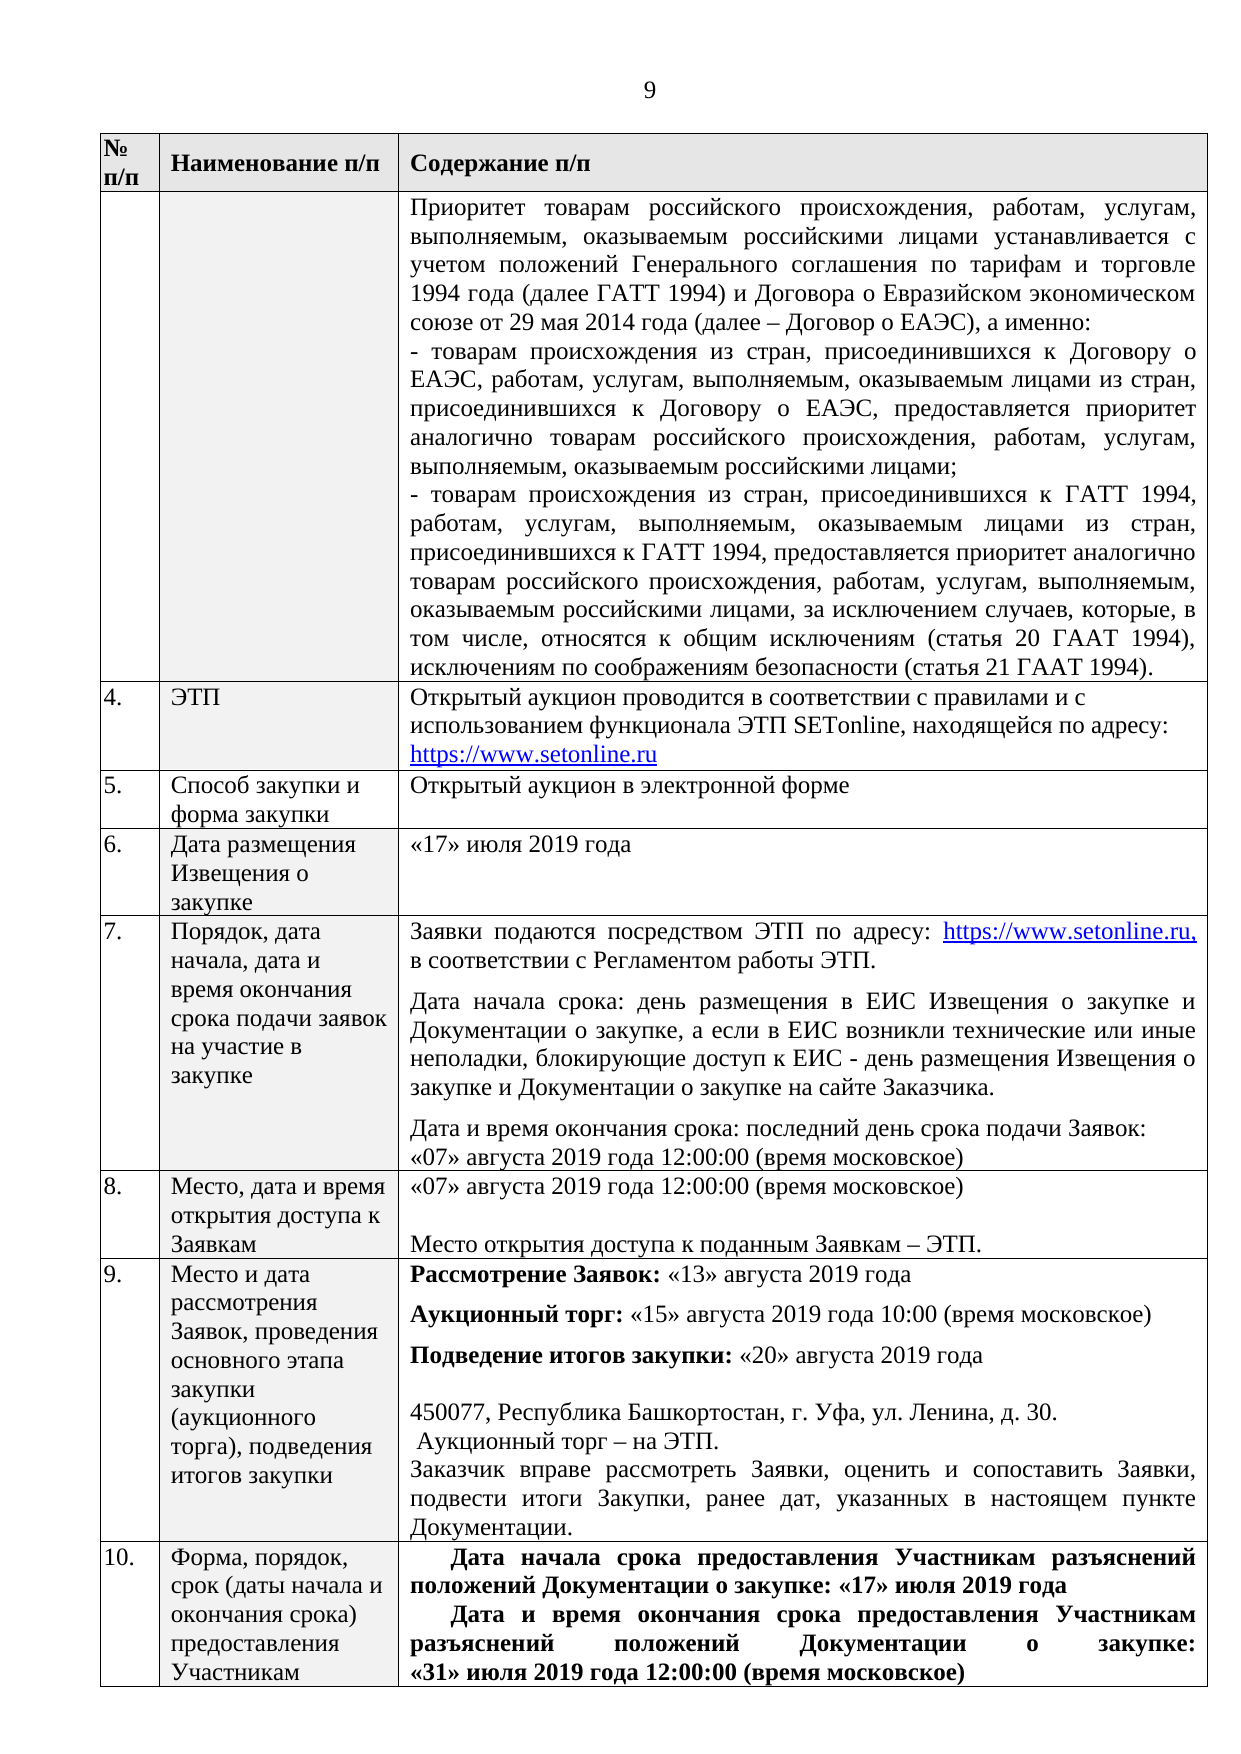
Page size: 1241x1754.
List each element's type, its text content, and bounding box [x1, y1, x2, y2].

table_cell [101, 1171, 159, 1258]
table_cell [101, 771, 159, 828]
table_cell Место и дата рассмотрения Заявок, проведения основного этапа закупки (аукционного торга), подведения итогов закупки [160, 1259, 398, 1541]
table_cell Порядок, дата начала, дата и время окончания срока подачи заявок на участие в закупке [160, 916, 398, 1170]
table_cell [399, 829, 1207, 915]
table_cell [101, 192, 159, 681]
table_cell [101, 682, 159, 769]
table_cell Место, дата и время открытия доступа к Заявкам [160, 1171, 398, 1258]
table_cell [160, 1542, 398, 1686]
table_header Наименование п/п [160, 134, 398, 191]
table_cell Открытый аукцион проводится в соответствии с правилами и с использованием функционала ЭТП SETonline, находящейся по адресу: https://www.setonline.ru [399, 682, 1207, 769]
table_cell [399, 192, 1207, 681]
table_cell Заявки подаются посредством ЭТП по адресу: https://www.setonline.ru, в соответствии с Регламентом работы ЭТП. Дата начала срока: день размещения в ЕИС Извещения о закупке и Документации о закупке, а если в ЕИС возникли технические или иные неполадки, блокирующие доступ к ЕИС - день размещения Извещения о закупке и Документации о закупке на сайте Заказчика. Дата и время окончания срока: последний день срока подачи Заявок: 12:00:00 (время московское) [399, 916, 1207, 1170]
table_cell Рассмотрение Заявок: Аукционный торг: 10:00 (время московское) Подведение итогов закупки: 450077, Республика Башкортостан, г. Уфа, ул. Ленина, д. 30. Аукционный торг – на ЭТП. Заказчик вправе рассмотреть Заявки, оценить и сопоставить Заявки, подвести итоги Закупки, ранее дат, указанных в настоящем пункте Документации. [399, 1259, 1207, 1541]
table_cell Способ закупки и форма закупки [160, 771, 398, 828]
table_cell [101, 1542, 159, 1686]
table_cell Дата размещения Извещения о закупке [160, 829, 398, 915]
table_cell [101, 829, 159, 915]
table_cell 12:00:00 (время московское) Место открытия доступа к поданным Заявкам – ЭТП. [399, 1171, 1207, 1258]
table_cell [101, 916, 159, 1170]
table_cell [101, 1259, 159, 1541]
table_cell Открытый аукцион в электронной форме [399, 771, 1207, 828]
table_cell ЭТП [160, 682, 398, 769]
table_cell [160, 192, 398, 681]
table_header Содержание п/п [399, 134, 1207, 191]
table_header № п/п [101, 134, 159, 191]
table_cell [399, 1542, 1207, 1686]
